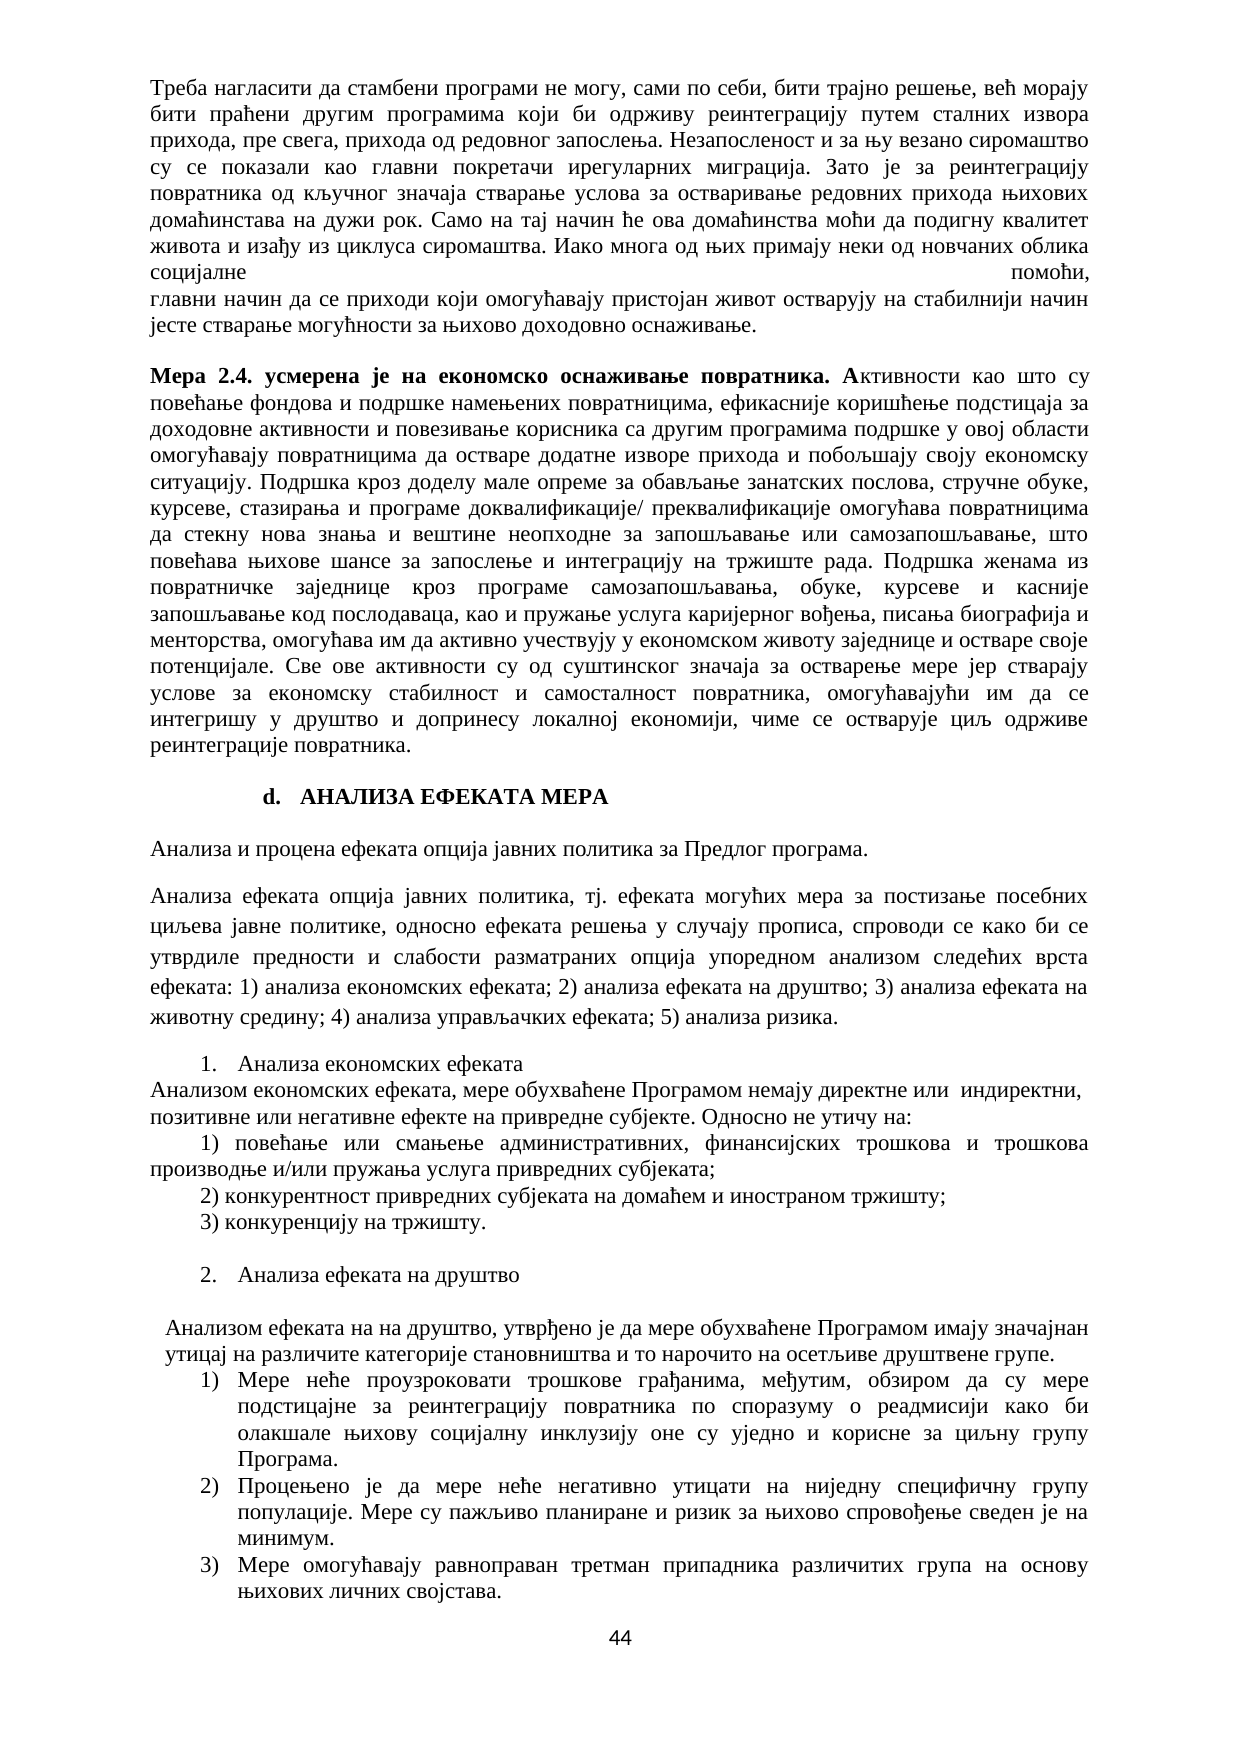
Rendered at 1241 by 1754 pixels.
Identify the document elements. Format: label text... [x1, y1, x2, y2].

list Анализа ефеката на друштво [200, 1261, 1090, 1287]
text Треба нагласити да стамбени програми не могу, сами по себи, бити трајно решење, већ морају бити праћени другим програмима који би одрживу реинтеграцију путем сталних извора прихода, пре свега, прихода од редовног запослења. Незапосленост и за њу везано сиромаштво су се показали као главни покретачи ирегуларних миграција. Зато је за реинтеграцију повратника од кључног значаја стварање услова за остваривање редовних прихода њихових домаћинстава на дужи рок. Само на тај начин ће ова домаћинства моћи да подигну квалитет живота и изађу из циклуса сиромаштва. Иако многа од њих примају неки од новчаних облика социјалне помоћи, главни начин да се приходи који омогућавају пристојан живот остварују на стабилнији начин јесте стварање могућности за њихово доходовно оснаживање. [150, 74, 1090, 337]
list Анализа економских ефеката [200, 1050, 1090, 1076]
text Анализа ефеката опција јавних политика, тј. ефеката могућих мера за постизање посебних циљева јавне политике, односно ефеката решења у случају прописа, спроводи се како би се утврдиле предности и слабости разматраних опција упоредном анализом следећих врста ефеката: 1) анализа економских ефеката; 2) анализа ефеката на друштво; 3) анализа ефеката на животну средину; 4) анализа управљачких ефеката; 5) анализа ризика. [150, 882, 1090, 1029]
list Мере неће проузроковати трошкове грађанима, међутим, обзиром да су мере подстицајне за реинтеграцију повратника по споразуму о реадмисији како би олакшале њихову социјалну инклузију оне су уједно и корисне за циљну групу Програма. [200, 1366, 1090, 1472]
text Мера 2.4. усмерена је на економско оснаживање повратника. Активности као што су повећање фондова и подршке намењених повратницима, ефикасније коришћење подстицаја за доходовне активности и повезивање корисника са другим програмима подршке у овој области омогућавају повратницима да остваре додатне изворе прихода и побољшају своју економску ситуацију. Подршка кроз доделу мале опреме за обављање занатских послова, стручне обуке, курсеве, стазирања и програме доквалификације/ преквалификације омогућава повратницима да стекну нова знања и вештине неопходне за запошљавање или самозапошљавање, што повећава њихове шансе за запослење и интеграцију на тржиште рада. Подршка женама из повратничке заједнице кроз програме самозапошљавања, обуке, курсеве и касније запошљавање код послодаваца, као и пружање услуга каријерног вођења, писања биографија и менторства, омогућава им да активно учествују у економском животу заједнице и остваре своје потенцијале. Све ове активности су од суштинског значаја за остварење мере јер стварају услове за економску стабилност и самосталност повратника, омогућавајући им да се интегришу у друштво и допринесу локалној економији, чиме се остварује циљ одрживе реинтеграције повратника. [150, 362, 1090, 758]
list Процењено је да мере неће негативно утицати на ниједну специфичну групу популације. Мере су пажљиво планиране и ризик за њихово спровођење сведен је на минимум. [200, 1472, 1090, 1551]
text Анализом ефеката на на друштво, утврђено је да мере обухваћене Програмом имају значајнан утицај на различите категорије становништва и то нарочито на осетљиве друштвене групе. [165, 1313, 1090, 1366]
subtitle АНАЛИЗА ЕФЕКАТА МЕРА [262, 783, 1090, 809]
list Мере омогућавају равноправан третман припадника различитих група на основу њихових личних својстава. [200, 1551, 1090, 1603]
text 3) конкуренцију на тржишту. [150, 1208, 1090, 1234]
text Анализом економских ефеката, мере обухваћене Програмом немају директне или индиректни, позитивне или негативне ефекте на привредне субјекте. Односно не утичу на: [150, 1076, 1090, 1129]
text 2) конкурентност привредних субјеката на домаћем и иностраном тржишту; [150, 1182, 1090, 1208]
text Анализа и процена ефеката опција јавних политика за Предлог програма. [150, 835, 1090, 862]
text 1) повећање или смањење административних, финансијских трошкова и трошкова производње и/или пружања услуга привредних субјеката; [150, 1129, 1090, 1182]
